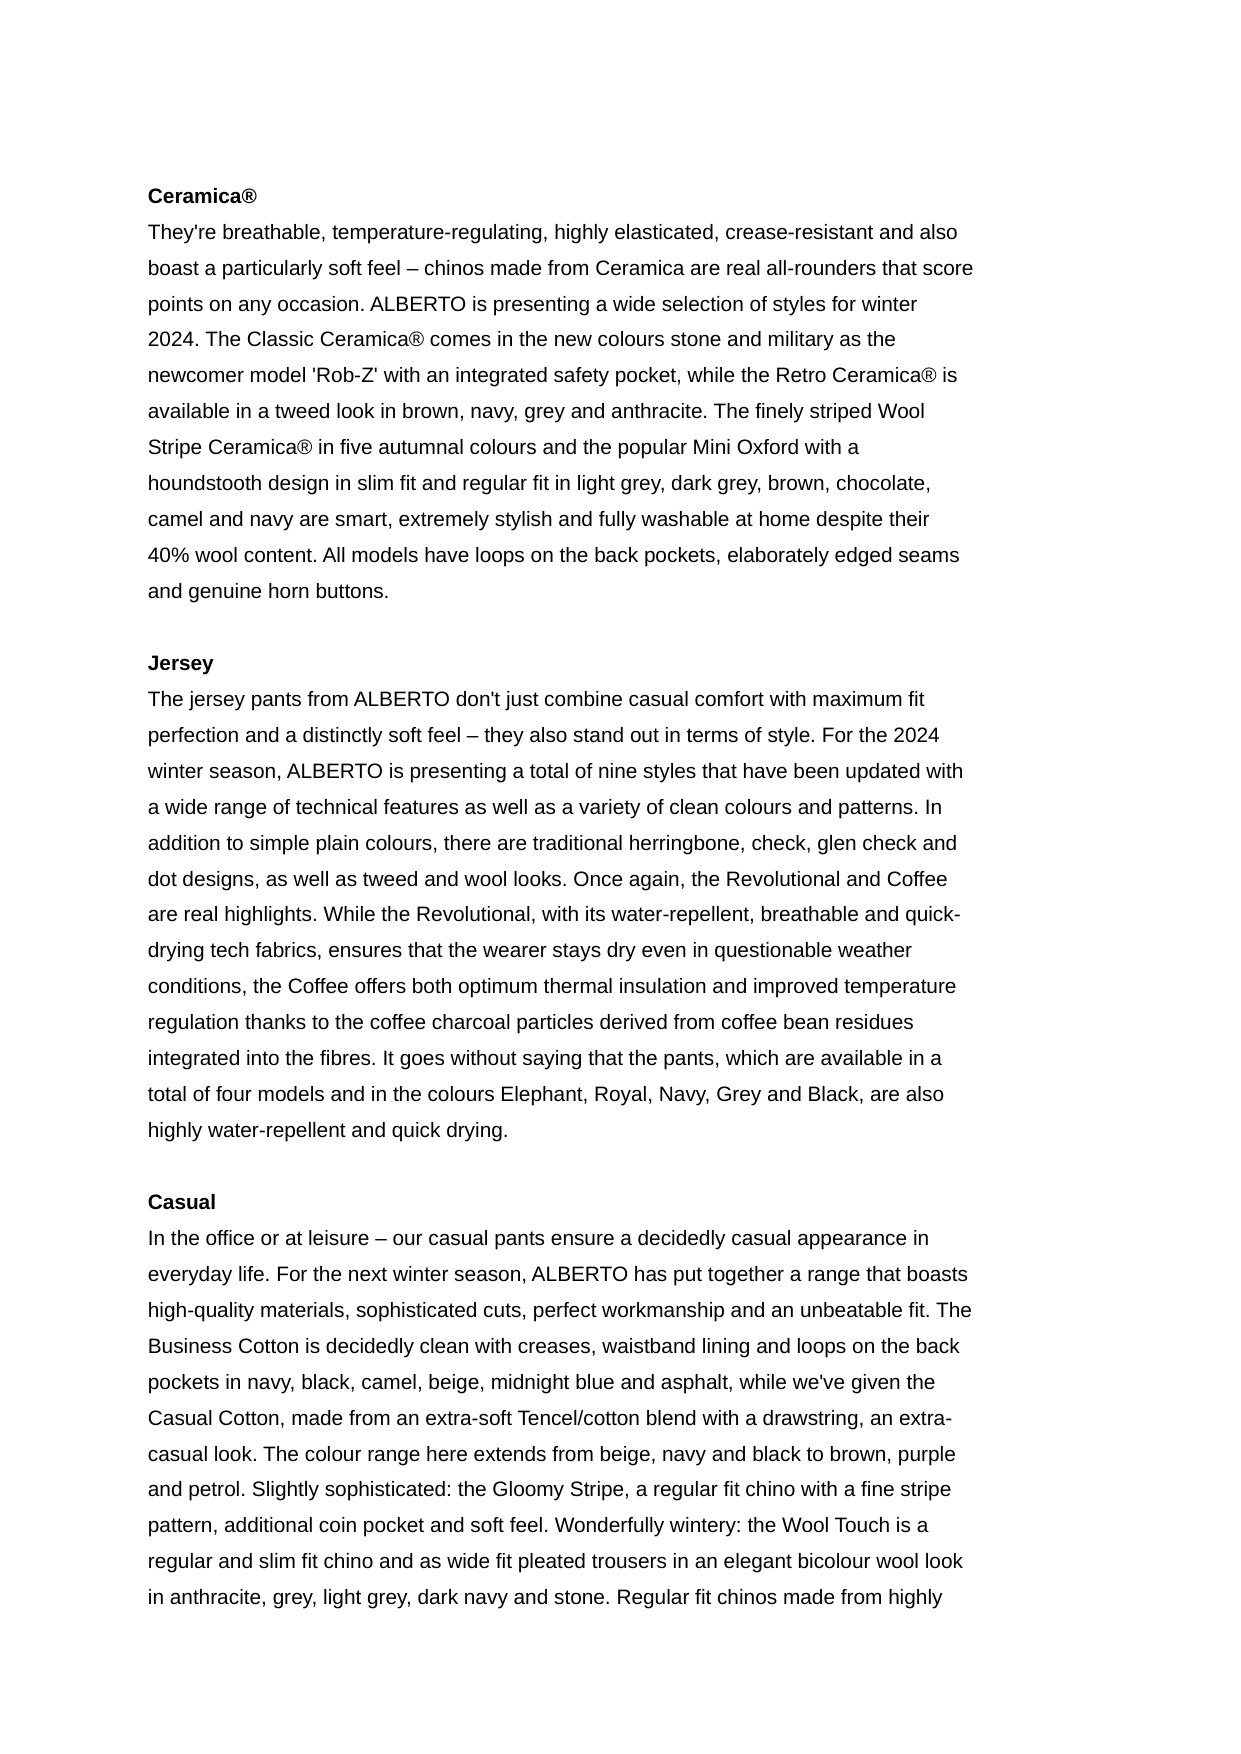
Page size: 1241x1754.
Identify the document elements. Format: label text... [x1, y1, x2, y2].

text They're breathable, temperature-regulating, highly elasticated, crease-resistant and also boast a particularly soft feel – chinos made from Ceramica are real all-rounders that score points on any occasion. ALBERTO is presenting a wide selection of styles for winter 2024. The Classic Ceramica® comes in the new colours stone and military as the newcomer model 'Rob-Z' with an integrated safety pocket, while the Retro Ceramica® is available in a tweed look in brown, navy, grey and anthracite. The finely striped Wool Stripe Ceramica® in five autumnal colours and the popular Mini Oxford with a houndstooth design in slim fit and regular fit in light grey, dark grey, brown, chocolate, camel and navy are smart, extremely stylish and fully washable at home despite their 40% wool content. All models have loops on the back pockets, elaborately edged seams and genuine horn buttons. [148, 219, 975, 603]
text Jersey [148, 651, 975, 675]
text Casual [148, 1190, 975, 1214]
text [148, 1226, 975, 1609]
text Ceramica® [148, 183, 975, 207]
text The jersey pants from ALBERTO don't just combine casual comfort with maximum fit perfection and a distinctly soft feel – they also stand out in terms of style. For the 2024 winter season, ALBERTO is presenting a total of nine styles that have been updated with a wide range of technical features as well as a variety of clean colours and patterns. In addition to simple plain colours, there are traditional herringbone, check, glen check and dot designs, as well as tweed and wool looks. Once again, the Revolutional and Coffee are real highlights. While the Revolutional, with its water-repellent, breathable and quick-drying tech fabrics, ensures that the wearer stays dry even in questionable weather conditions, the Coffee offers both optimum thermal insulation and improved temperature regulation thanks to the coffee charcoal particles derived from coffee bean residues integrated into the fibres. It goes without saying that the pants, which are available in a total of four models and in the colours Elephant, Royal, Navy, Grey and Black, are also highly water-repellent and quick drying. [148, 687, 975, 1142]
